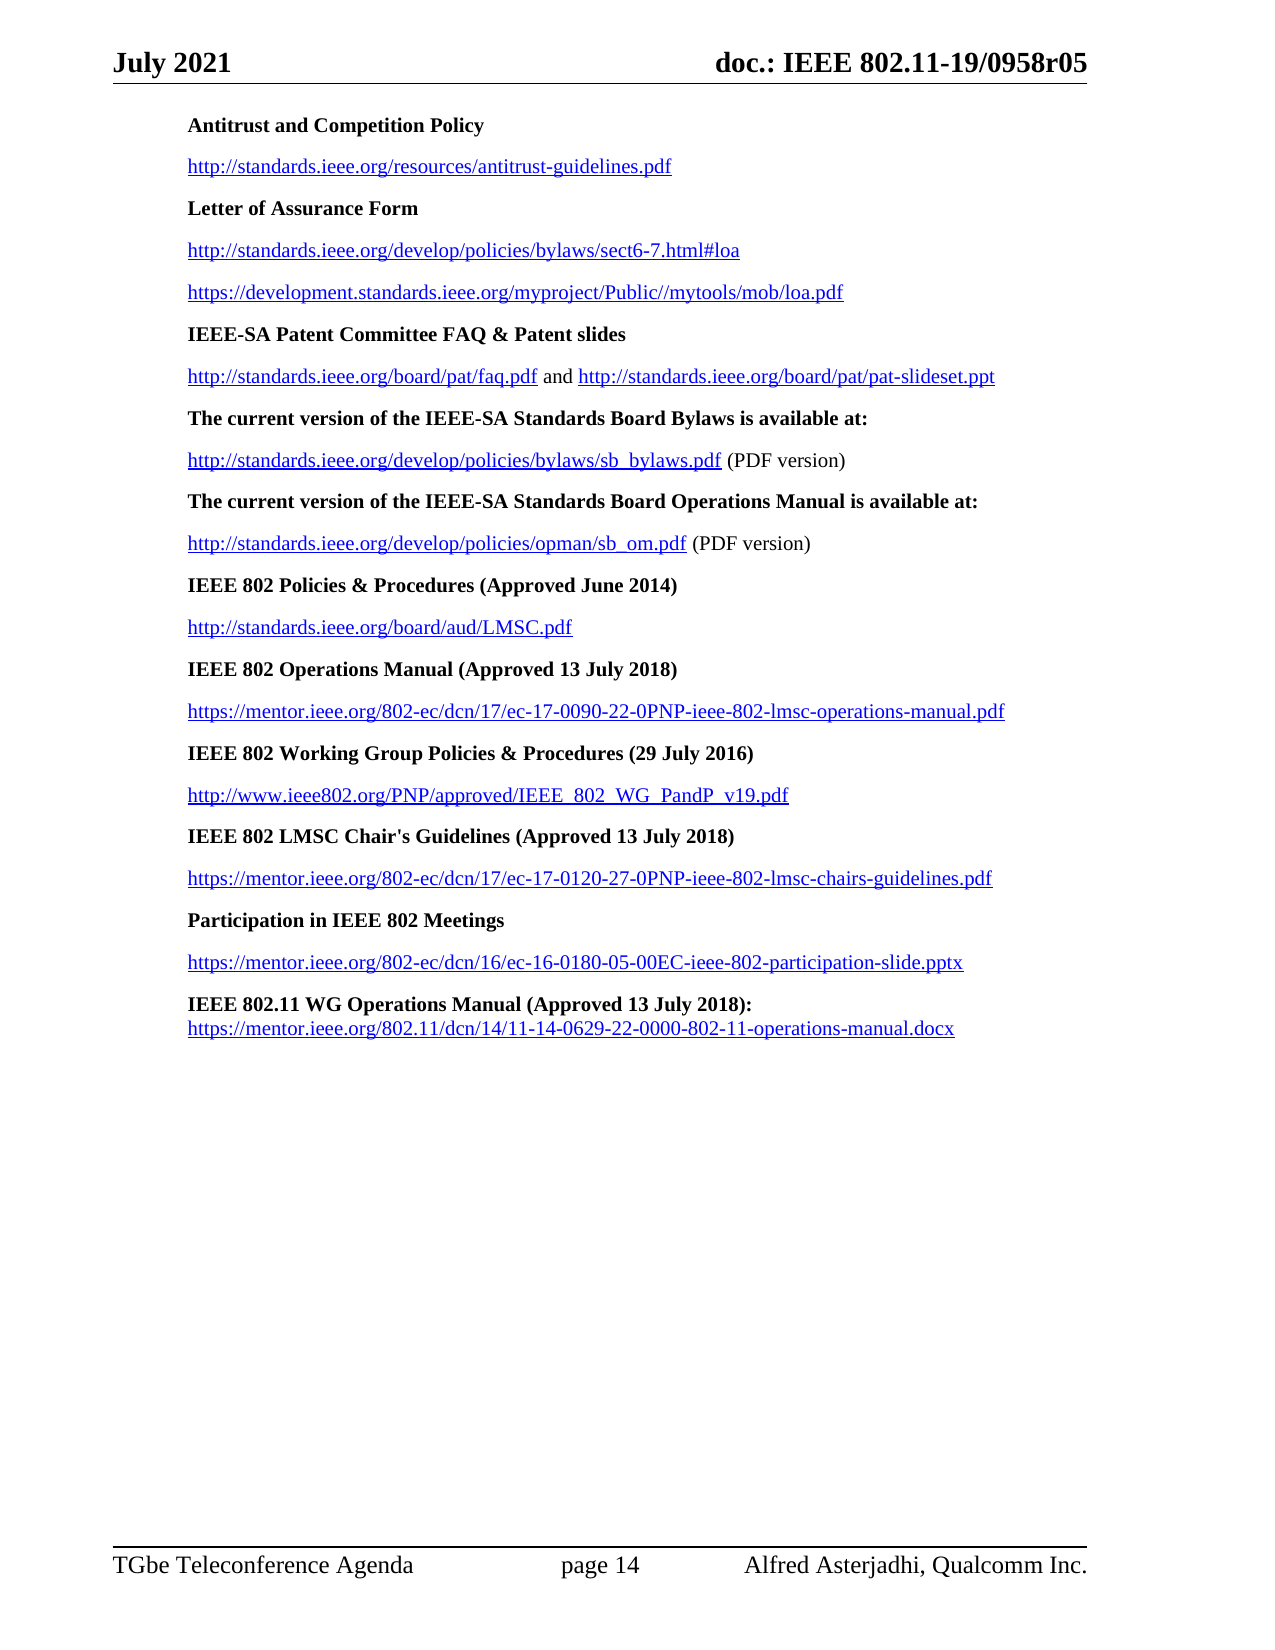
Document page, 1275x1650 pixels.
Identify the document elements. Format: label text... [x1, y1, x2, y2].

text http://www.ieee802.org/PNP/approved/IEEE_802_WG_PandP_v19.pdf [187, 782, 1087, 807]
text IEEE 802.11 WG Operations Manual (Approved 13 July 2018): [112, 992, 1087, 1016]
text IEEE 802 Operations Manual (Approved 13 July 2018) [187, 657, 1087, 681]
text Letter of Assurance Form [187, 196, 1087, 220]
text http://standards.ieee.org/develop/policies/bylaws/sect6-7.html#loa [187, 238, 1087, 262]
text https://development.standards.ieee.org/myproject/Public//mytools/mob/loa.pdf [187, 280, 1087, 304]
text http://standards.ieee.org/develop/policies/bylaws/sb_bylaws.pdf (PDF version) [187, 447, 1087, 472]
text http://standards.ieee.org/resources/antitrust-guidelines.pdf [187, 154, 1087, 178]
text IEEE 802 Working Group Policies & Procedures (29 July 2016) [187, 741, 1087, 765]
text IEEE 802 LMSC Chair's Guidelines (Approved 13 July 2018) [187, 824, 1087, 848]
text The current version of the IEEE-SA Standards Board Bylaws is available at: [187, 406, 1087, 430]
text Antitrust and Competition Policy [187, 112, 1087, 137]
text IEEE 802 Policies & Procedures (Approved June 2014) [187, 573, 1087, 597]
text Participation in IEEE 802 Meetings [187, 908, 1087, 932]
text https://mentor.ieee.org/802.11/dcn/14/11-14-0629-22-0000-802-11-operations-manual.docx [112, 1016, 1087, 1040]
text http://standards.ieee.org/develop/policies/opman/sb_om.pdf (PDF version) [187, 531, 1087, 555]
text https://mentor.ieee.org/802-ec/dcn/17/ec-17-0120-27-0PNP-ieee-802-lmsc-chairs-guidelines.pdf [187, 866, 1087, 890]
text https://mentor.ieee.org/802-ec/dcn/16/ec-16-0180-05-00EC-ieee-802-participation-slide.pptx [187, 950, 1087, 974]
text https://mentor.ieee.org/802-ec/dcn/17/ec-17-0090-22-0PNP-ieee-802-lmsc-operations-manual.pdf [187, 699, 1087, 723]
text IEEE-SA Patent Committee FAQ & Patent slides [187, 322, 1087, 346]
text http://standards.ieee.org/board/pat/faq.pdf and http://standards.ieee.org/board/pat/pat-slideset.ppt [187, 364, 1087, 388]
text The current version of the IEEE-SA Standards Board Operations Manual is available at: [187, 489, 1087, 513]
text http://standards.ieee.org/board/aud/LMSC.pdf [187, 615, 1087, 639]
